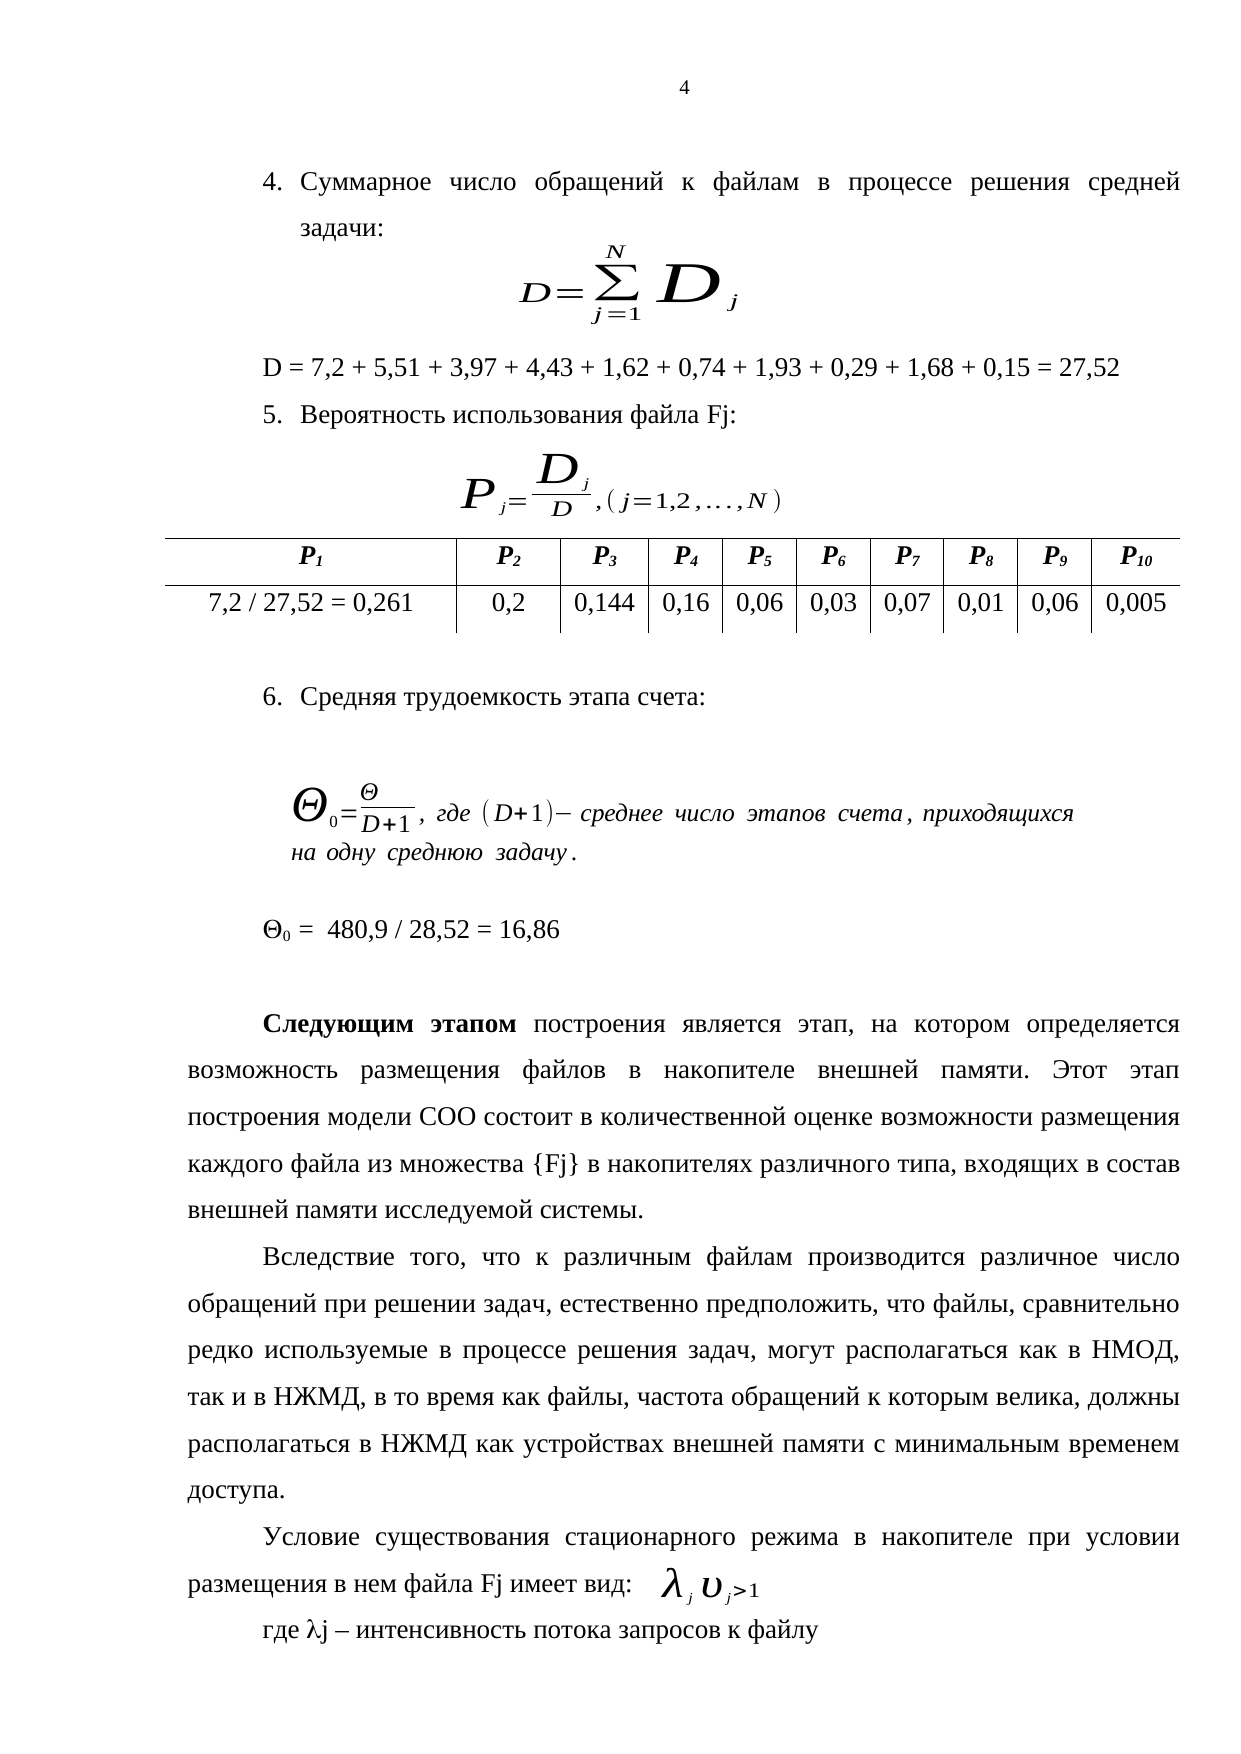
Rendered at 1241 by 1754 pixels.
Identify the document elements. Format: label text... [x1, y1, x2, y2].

list Средняя трудоемкость этапа счета: [262, 680, 1181, 711]
table_header P1 [165, 539, 456, 585]
table_cell 0,01 [944, 586, 1017, 633]
table_header Р6 [797, 539, 870, 585]
table_cell 0,144 [561, 586, 648, 633]
table_cell 0,005 [1092, 586, 1180, 633]
text D = 7,2 + 5,51 + 3,97 + 4,43 + 1,62 + 0,74 + 1,93 + 0,29 + 1,68 + 0,15 = 27,52 [262, 352, 1181, 383]
text где j – интенсивность потока запросов к файлу [187, 1613, 1181, 1644]
table_cell 0,2 [457, 586, 560, 633]
table_cell 0,06 [1018, 586, 1091, 633]
text Следующим этапом построения является этап, на котором определяется возможность размещения файлов в накопителе внешней памяти. Этот этап построения модели СОО состоит в количественной оценке возможности размещения каждого файла из множества {Fj} в накопителях различного типа, входящих в состав внешней памяти исследуемой системы. [187, 1007, 1181, 1224]
list Суммарное число обращений к файлам в процессе решения средней задачи: [262, 165, 1181, 243]
table_header Р7 [871, 539, 943, 585]
table_header Р8 [944, 539, 1017, 585]
table_cell 0,03 [797, 586, 870, 633]
table_cell 7,2 / 27,52 = 0,261 [165, 586, 456, 633]
text Вследствие того, что к различным файлам производится различное число обращений при решении задач, естественно предположить, что файлы, сравнительно редко используемые в процессе решения задач, могут располагаться как в НМОД, так и в НЖМД, в то время как файлы, частота обращений к которым велика, должны располагаться в НЖМД как устройствах внешней памяти с минимальным временем доступа. [187, 1240, 1181, 1504]
table_header Р10 [1092, 539, 1180, 585]
table_header Р2 [457, 539, 560, 585]
table_header Р9 [1018, 539, 1091, 585]
text 0 = 480,9 / 28,52 = 16,86 [187, 913, 1181, 944]
table_cell 0,16 [649, 586, 722, 633]
table_header Р4 [649, 539, 722, 585]
table_header Р5 [723, 539, 796, 585]
table_cell 0,06 [723, 586, 796, 633]
list Вероятность использования файла Fj: [262, 398, 1181, 429]
text Условие существования стационарного режима в накопителе при условии размещения в нем файла Fj имеет вид: [187, 1520, 1181, 1598]
table_cell 0,07 [871, 586, 943, 633]
table_header Р3 [561, 539, 648, 585]
